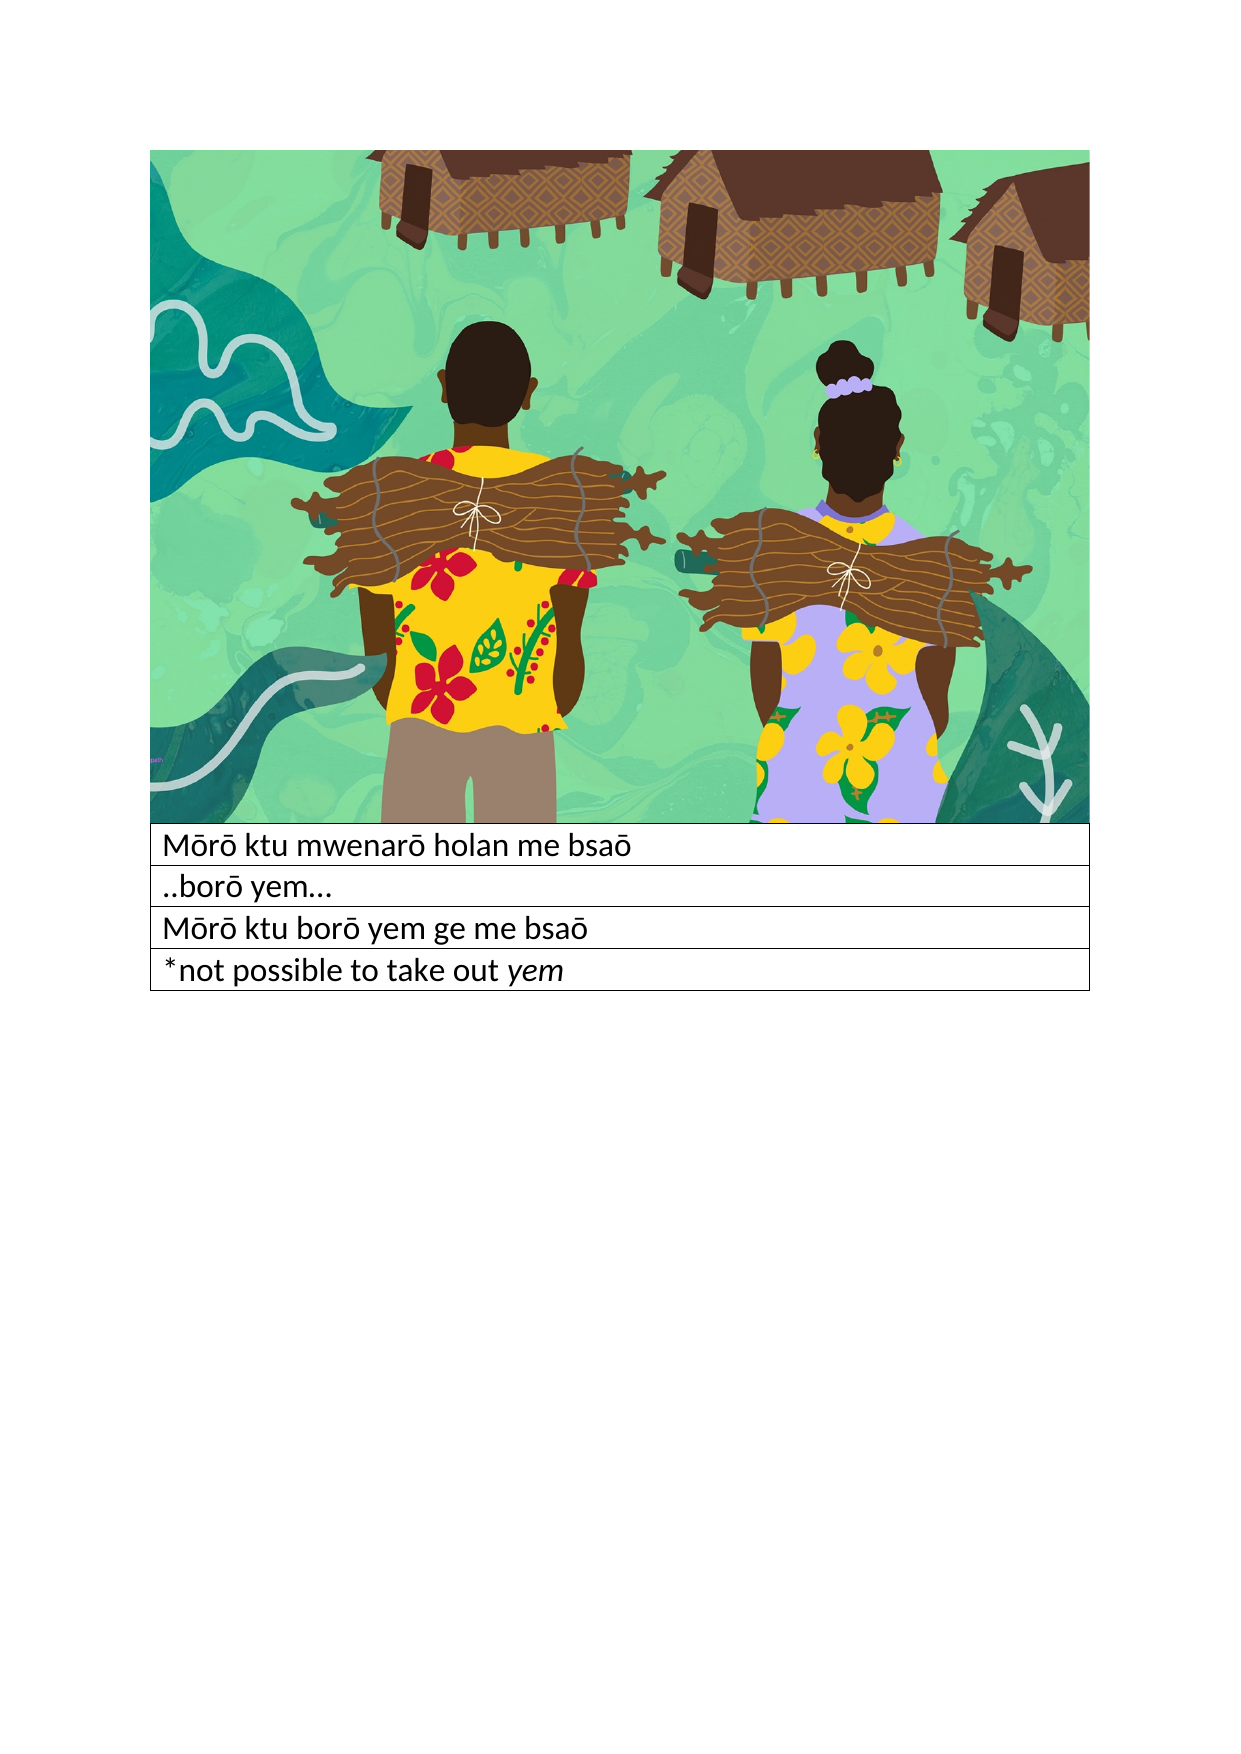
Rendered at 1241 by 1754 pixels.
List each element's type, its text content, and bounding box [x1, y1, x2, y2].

table_cell Mōrō ktu borō yem ge me bsaō [151, 907, 1089, 948]
table_header Mōrō ktu mwenarō holan me bsaō [151, 824, 1089, 864]
table_cell *not possible to take out yem [151, 949, 1089, 990]
table_cell ..borō yem… [151, 866, 1089, 906]
picture [150, 150, 1090, 823]
